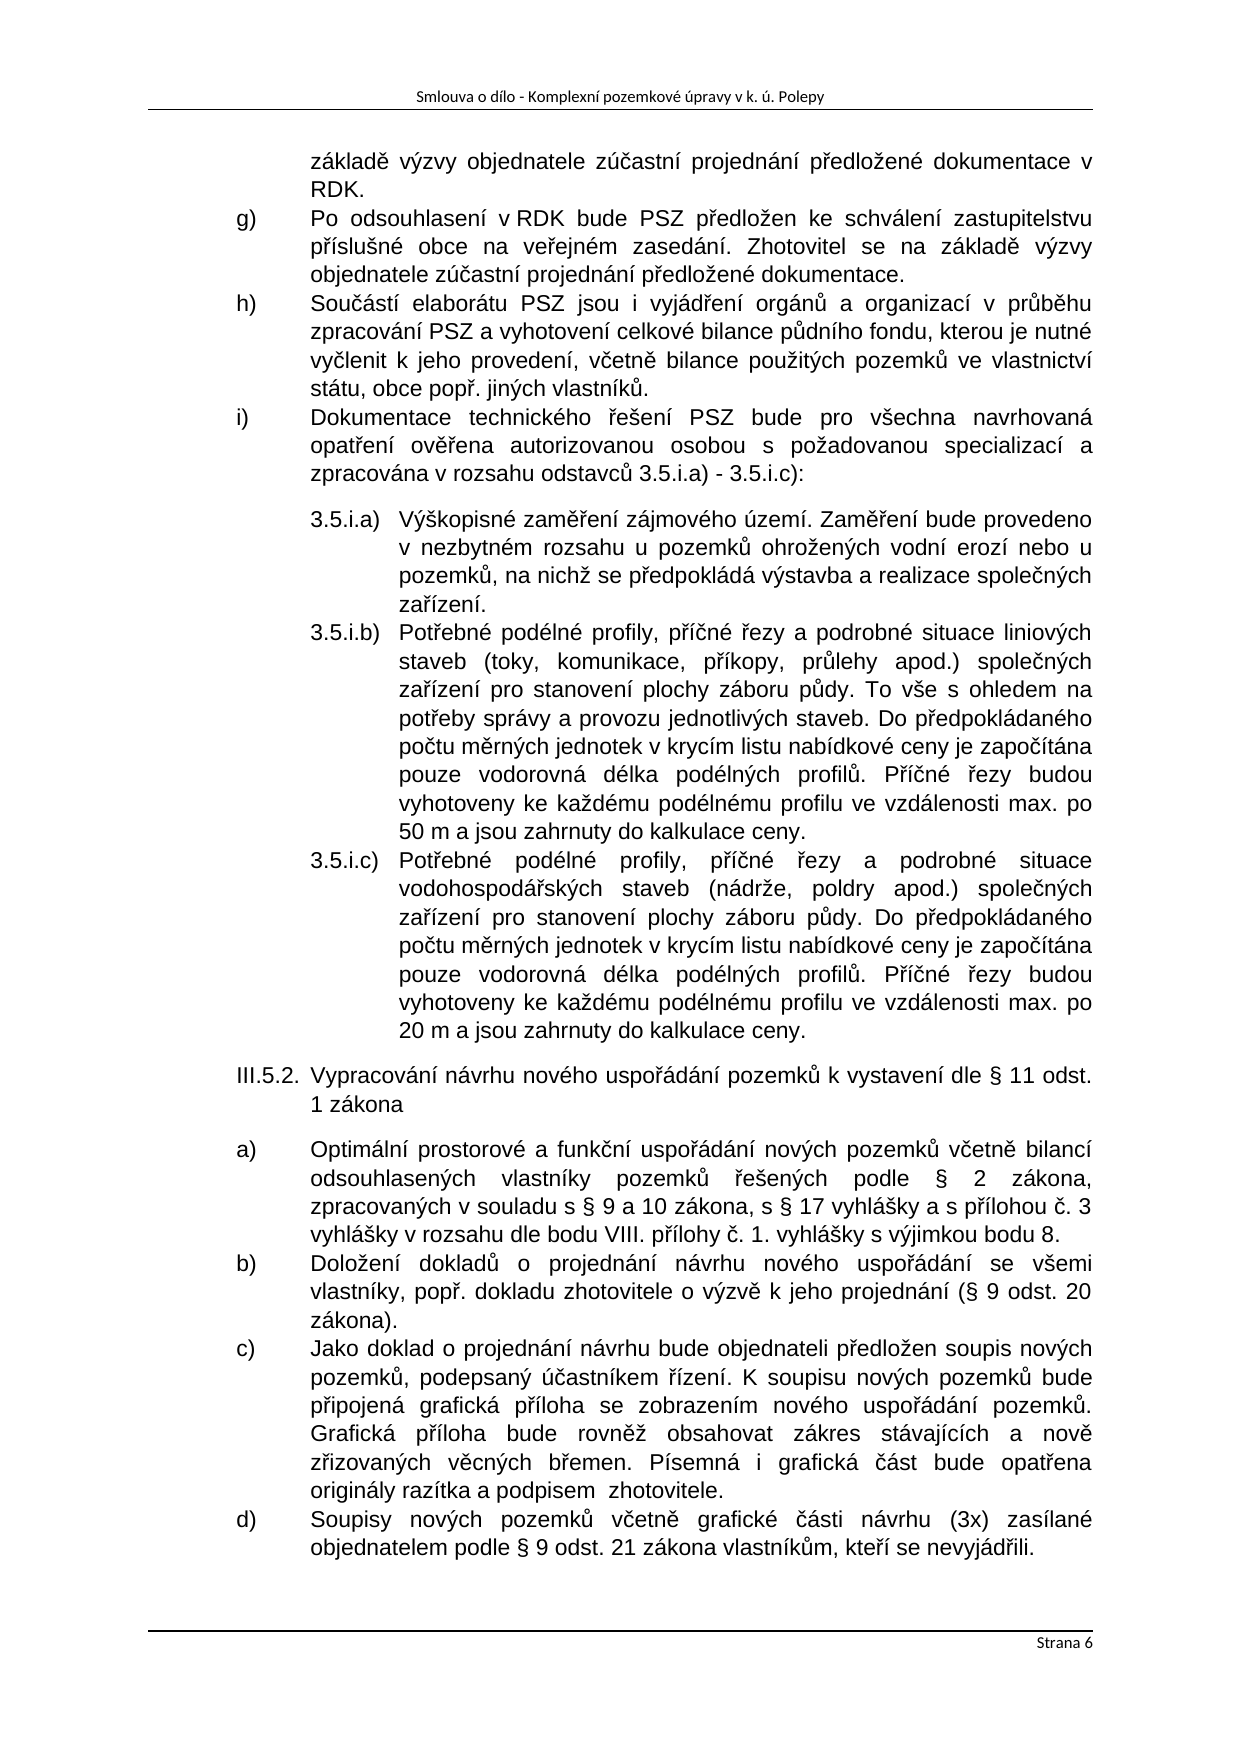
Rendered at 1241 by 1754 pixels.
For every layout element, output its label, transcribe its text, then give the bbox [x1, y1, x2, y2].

text Dokumentace technického řešení PSZ bude pro všechna navrhovaná opatření ověřena autorizovanou osobou s požadovanou specializací a zpracována v rozsahu odstavců 3.5.i.a) - 3.5.i.c): [236, 403, 1093, 487]
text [236, 148, 1093, 202]
text Vypracování návrhu nového uspořádání pozemků k vystavení dle § 11 odst. 1 zákona [236, 1062, 1093, 1117]
text Součástí elaborátu PSZ jsou i vyjádření orgánů a organizací v průběhu zpracování PSZ a vyhotovení celkové bilance půdního fondu, kterou je nutné vyčlenit k jeho provedení, včetně bilance použitých pozemků ve vlastnictví státu, obce popř. jiných vlastníků. [236, 290, 1093, 401]
list 3.5.i.b) Potřebné podélné profily, příčné řezy a podrobné situace liniových staveb (toky, komunikace, příkopy, průlehy apod.) společných zařízení pro stanovení plochy záboru půdy. To vše s ohledem na potřeby správy a provozu jednotlivých staveb. Do předpokládaného počtu měrných jednotek v krycím listu nabídkové ceny je započítána pouze vodorovná délka podélných profilů. Příčné řezy budou vyhotoveny ke každému podélnému profilu ve vzdálenosti max. po 50 m a jsou zahrnuty do kalkulace ceny. [310, 619, 1093, 845]
text Soupisy nových pozemků včetně grafické části návrhu (3x) zasílané objednatelem podle § 9 odst. 21 zákona vlastníkům, kteří se nevyjádřili. [236, 1506, 1093, 1561]
text Optimální prostorové a funkční uspořádání nových pozemků včetně bilancí odsouhlasených vlastníky pozemků řešených podle § 2 zákona, zpracovaných v souladu s § 9 a 10 zákona, s § 17 vyhlášky a s přílohou č. 3 vyhlášky v rozsahu dle bodu VIII. přílohy č. 1. vyhlášky s výjimkou bodu 8. [236, 1136, 1093, 1248]
text Doložení dokladů o projednání návrhu nového uspořádání se všemi vlastníky, popř. dokladu zhotovitele o výzvě k jeho projednání (§ 9 odst. 20 zákona). [236, 1250, 1093, 1333]
list 3.5.i.c) Potřebné podélné profily, příčné řezy a podrobné situace vodohospodářských staveb (nádrže, poldry apod.) společných zařízení pro stanovení plochy záboru půdy. Do předpokládaného počtu měrných jednotek v krycím listu nabídkové ceny je započítána pouze vodorovná délka podélných profilů. Příčné řezy budou vyhotoveny ke každému podélnému profilu ve vzdálenosti max. po 20 m a jsou zahrnuty do kalkulace ceny. [310, 847, 1093, 1044]
list 3.5.i.a) Výškopisné zaměření zájmového území. Zaměření bude provedeno v nezbytném rozsahu u pozemků ohrožených vodní erozí nebo u pozemků, na nichž se předpokládá výstavba a realizace společných zařízení. [310, 506, 1093, 617]
text Jako doklad o projednání návrhu bude objednateli předložen soupis nových pozemků, podepsaný účastníkem řízení. K soupisu nových pozemků bude připojená grafická příloha se zobrazením nového uspořádání pozemků. Grafická příloha bude rovněž obsahovat zákres stávajících a nově zřizovaných věcných břemen. Písemná i grafická část bude opatřena originály razítka a podpisem zhotovitele. [236, 1335, 1093, 1504]
text Po odsouhlasení v RDK bude PSZ předložen ke schválení zastupitelstvu příslušné obce na veřejném zasedání. Zhotovitel se na základě výzvy objednatele zúčastní projednání předložené dokumentace. [236, 204, 1093, 288]
